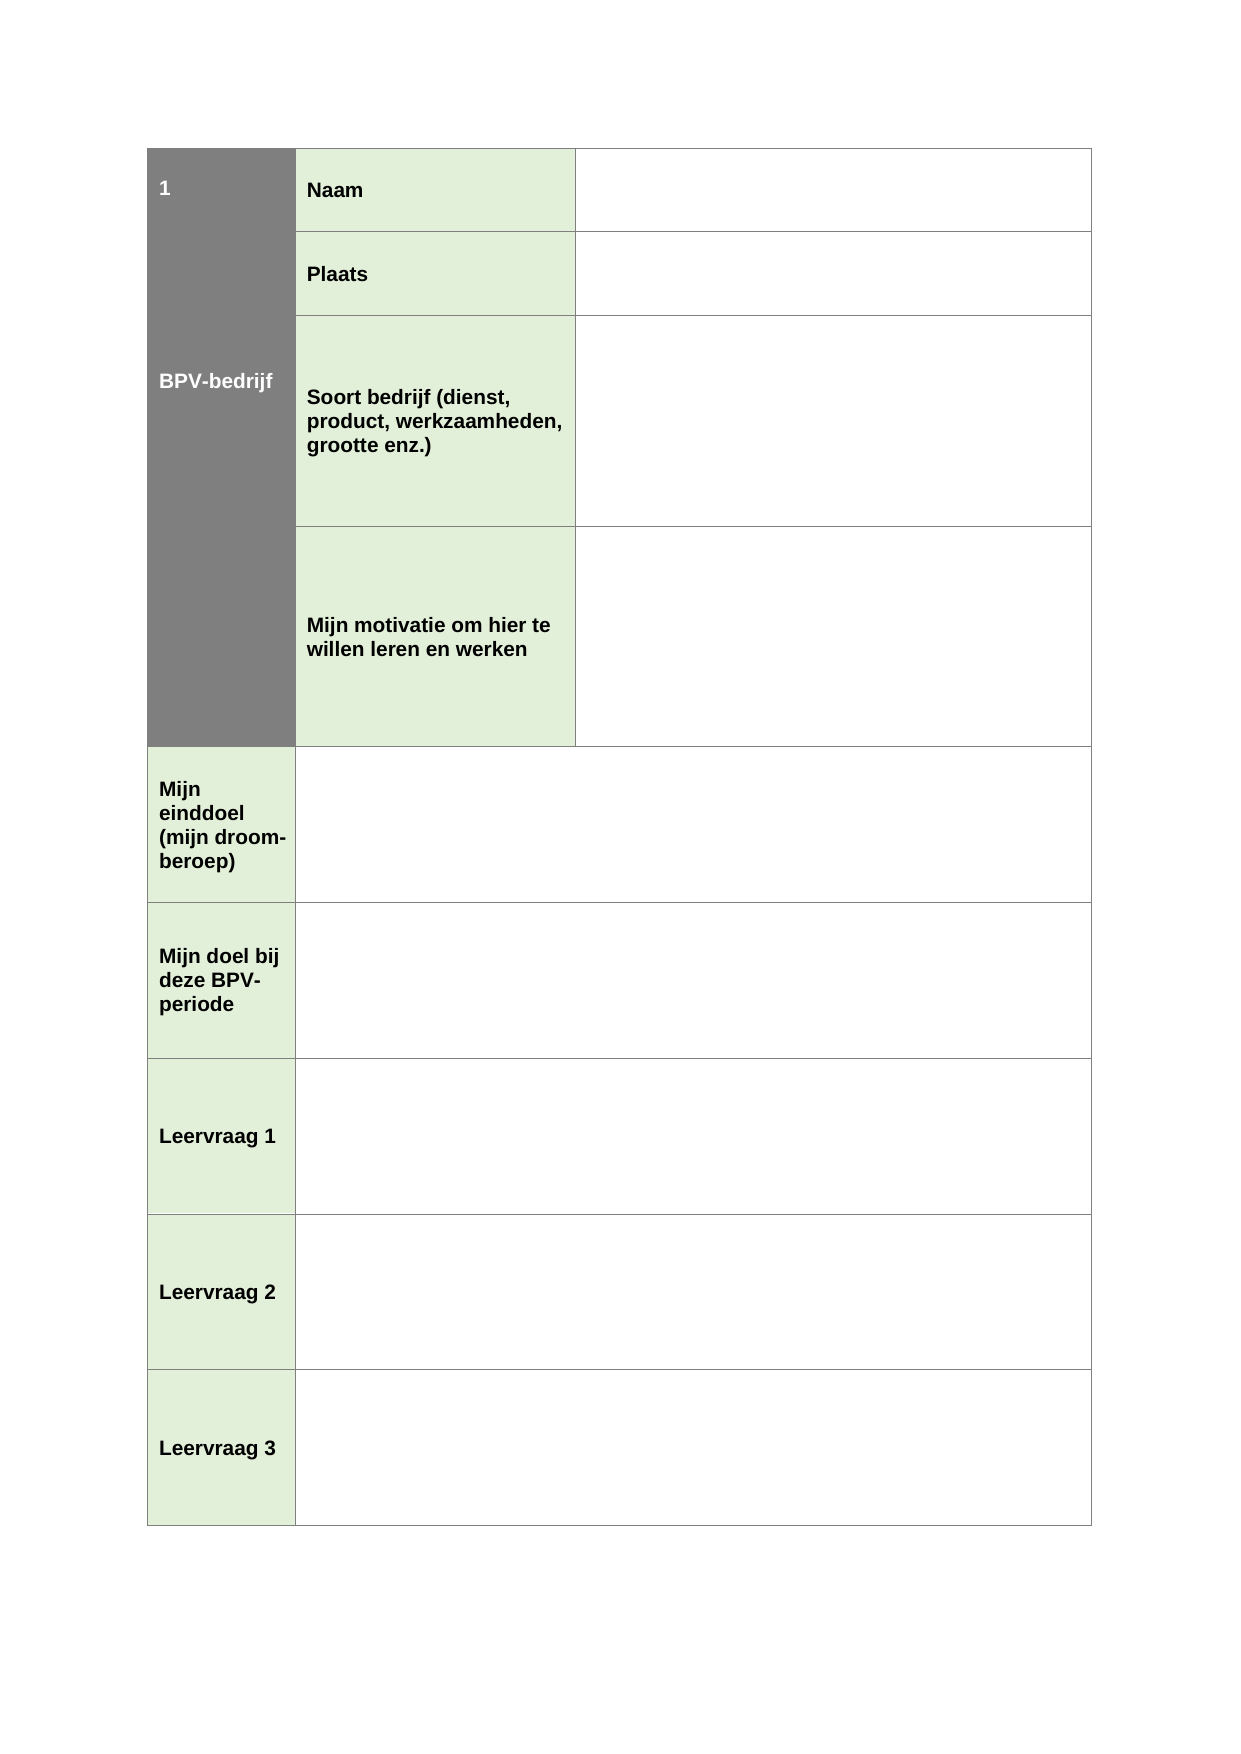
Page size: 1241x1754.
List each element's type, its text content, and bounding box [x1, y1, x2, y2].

table_header 1 BPV-bedrijf [148, 149, 295, 746]
table_cell Mijn einddoel (mijn droom-beroep) [148, 747, 295, 902]
table_cell [576, 232, 1091, 315]
table_cell Soort bedrijf (dienst, product, werkzaamheden, grootte enz.) [296, 316, 575, 526]
table_header Naam [296, 149, 575, 231]
table_cell Mijn doel bij deze BPV-periode [148, 903, 295, 1058]
table_cell [296, 747, 1091, 902]
table_cell [576, 527, 1091, 746]
table_cell [296, 903, 1091, 1058]
table_cell [576, 316, 1091, 526]
table_cell [296, 1215, 1091, 1369]
table_cell [296, 1370, 1091, 1525]
table_cell Leervraag 3 [148, 1370, 295, 1525]
table_cell Leervraag 2 [148, 1215, 295, 1369]
table_header [576, 149, 1091, 231]
table_cell Leervraag 1 [148, 1059, 295, 1213]
table_cell Mijn motivatie om hier te willen leren en werken [296, 527, 575, 746]
table_cell Plaats [296, 232, 575, 315]
table_cell [296, 1059, 1091, 1213]
